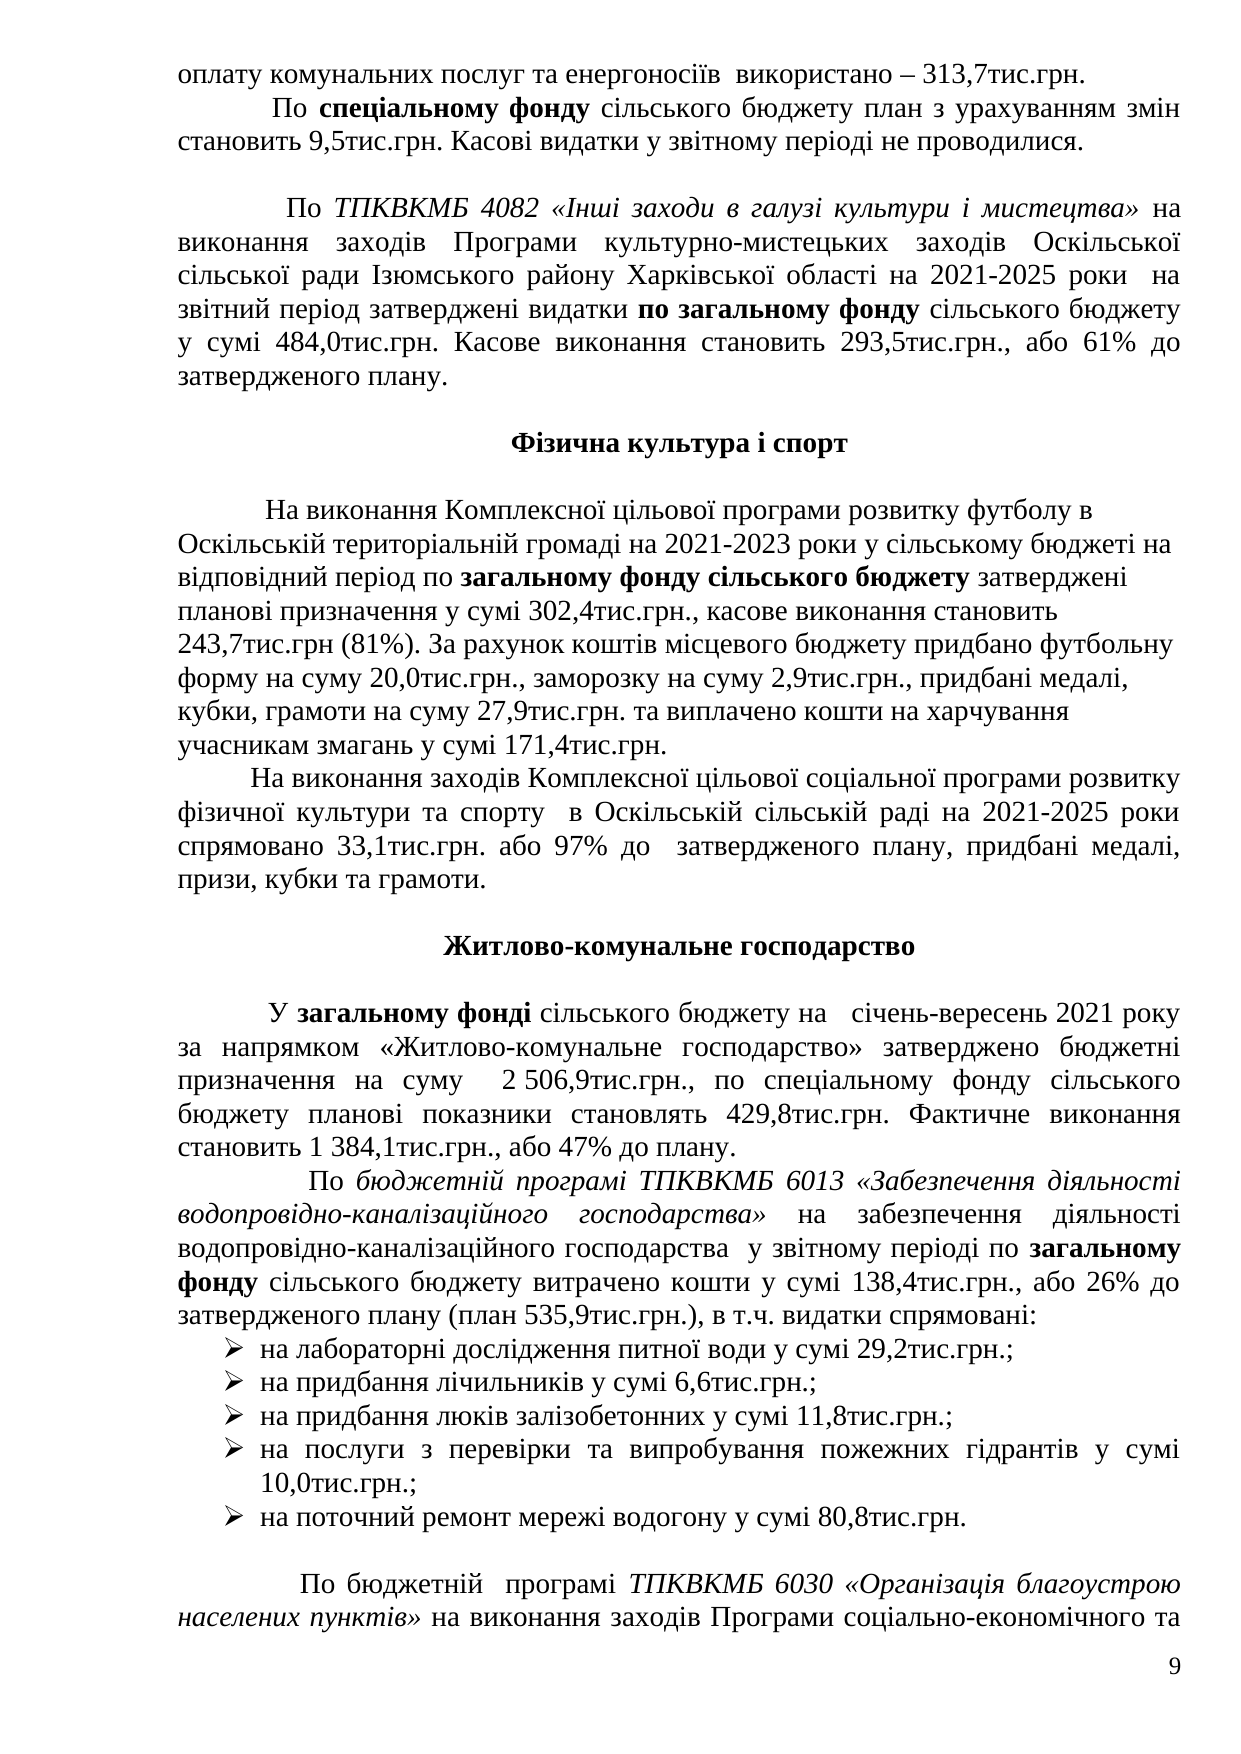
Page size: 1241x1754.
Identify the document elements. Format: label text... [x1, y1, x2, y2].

list на послуги з перевірки та випробування пожежних гідрантів у сумі 10,0тис.грн.; [222, 1432, 1181, 1499]
text Фізична культура і спорт [177, 425, 1181, 459]
list на поточний ремонт мережі водогону у сумі 80,8тис.грн. [222, 1499, 1181, 1532]
text Житлово-комунальне господарство [177, 928, 1181, 962]
list на придбання лічильників у сумі 6,6тис.грн.; [222, 1364, 1181, 1398]
text На виконання заходів Комплексної цільової соціальної програми розвитку фізичної культури та спорту в Оскільській сільській раді на 2021-2025 роки спрямовано 33,1тис.грн. або 97% до затвердженого плану, придбані медалі, призи, кубки та грамоти. [177, 761, 1181, 895]
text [177, 1566, 1181, 1633]
text По спеціальному фонду сільського бюджету план з урахуванням змін становить 9,5тис.грн. Касові видатки у звітному періоді не проводилися. [177, 90, 1181, 157]
list на лабораторні дослідження питної води у сумі 29,2тис.грн.; [222, 1331, 1181, 1364]
text У загальному фонді сільського бюджету на січень-вересень 2021 року за напрямком «Житлово-комунальне господарство» затверджено бюджетні призначення на суму 2 506,9тис.грн., по спеціальному фонду сільського бюджету планові показники становлять 429,8тис.грн. Фактичне виконання становить 1 384,1тис.грн., або 47% до плану. [177, 995, 1181, 1163]
text По ТПКВКМБ 4082 «Інші заходи в галузі культури і мистецтва» на виконання заходів Програми культурно-мистецьких заходів Оскільської сільської ради Ізюмського району Харківської області на 2021-2025 роки на звітний період затверджені видатки по загальному фонду сільського бюджету у сумі 484,0тис.грн. Касове виконання становить 293,5тис.грн., або 61% до затвердженого плану. [177, 190, 1181, 392]
list на придбання люків залізобетонних у сумі 11,8тис.грн.; [222, 1398, 1181, 1432]
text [177, 56, 1181, 90]
text На виконання Комплексної цільової програми розвитку футболу в Оскільській територіальній громаді на 2021-2023 роки у сільському бюджеті на відповідний період по загальному фонду сільського бюджету затверджені планові призначення у сумі 302,4тис.грн., касове виконання становить 243,7тис.грн (81%). За рахунок коштів місцевого бюджету придбано футбольну форму на суму 20,0тис.грн., заморозку на суму 2,9тис.грн., придбані медалі, кубки, грамоти на суму 27,9тис.грн. та виплачено кошти на харчування учасникам змагань у сумі 171,4тис.грн. [177, 492, 1181, 761]
text По бюджетній програмі ТПКВКМБ 6013 «Забезпечення діяльності водопровідно-каналізаційного господарства» на забезпечення діяльності водопровідно-каналізаційного господарства у звітному періоді по загальному фонду сільського бюджету витрачено кошти у сумі 138,4тис.грн., або 26% до затвердженого плану (план 535,9тис.грн.), в т.ч. видатки спрямовані: [177, 1163, 1181, 1331]
